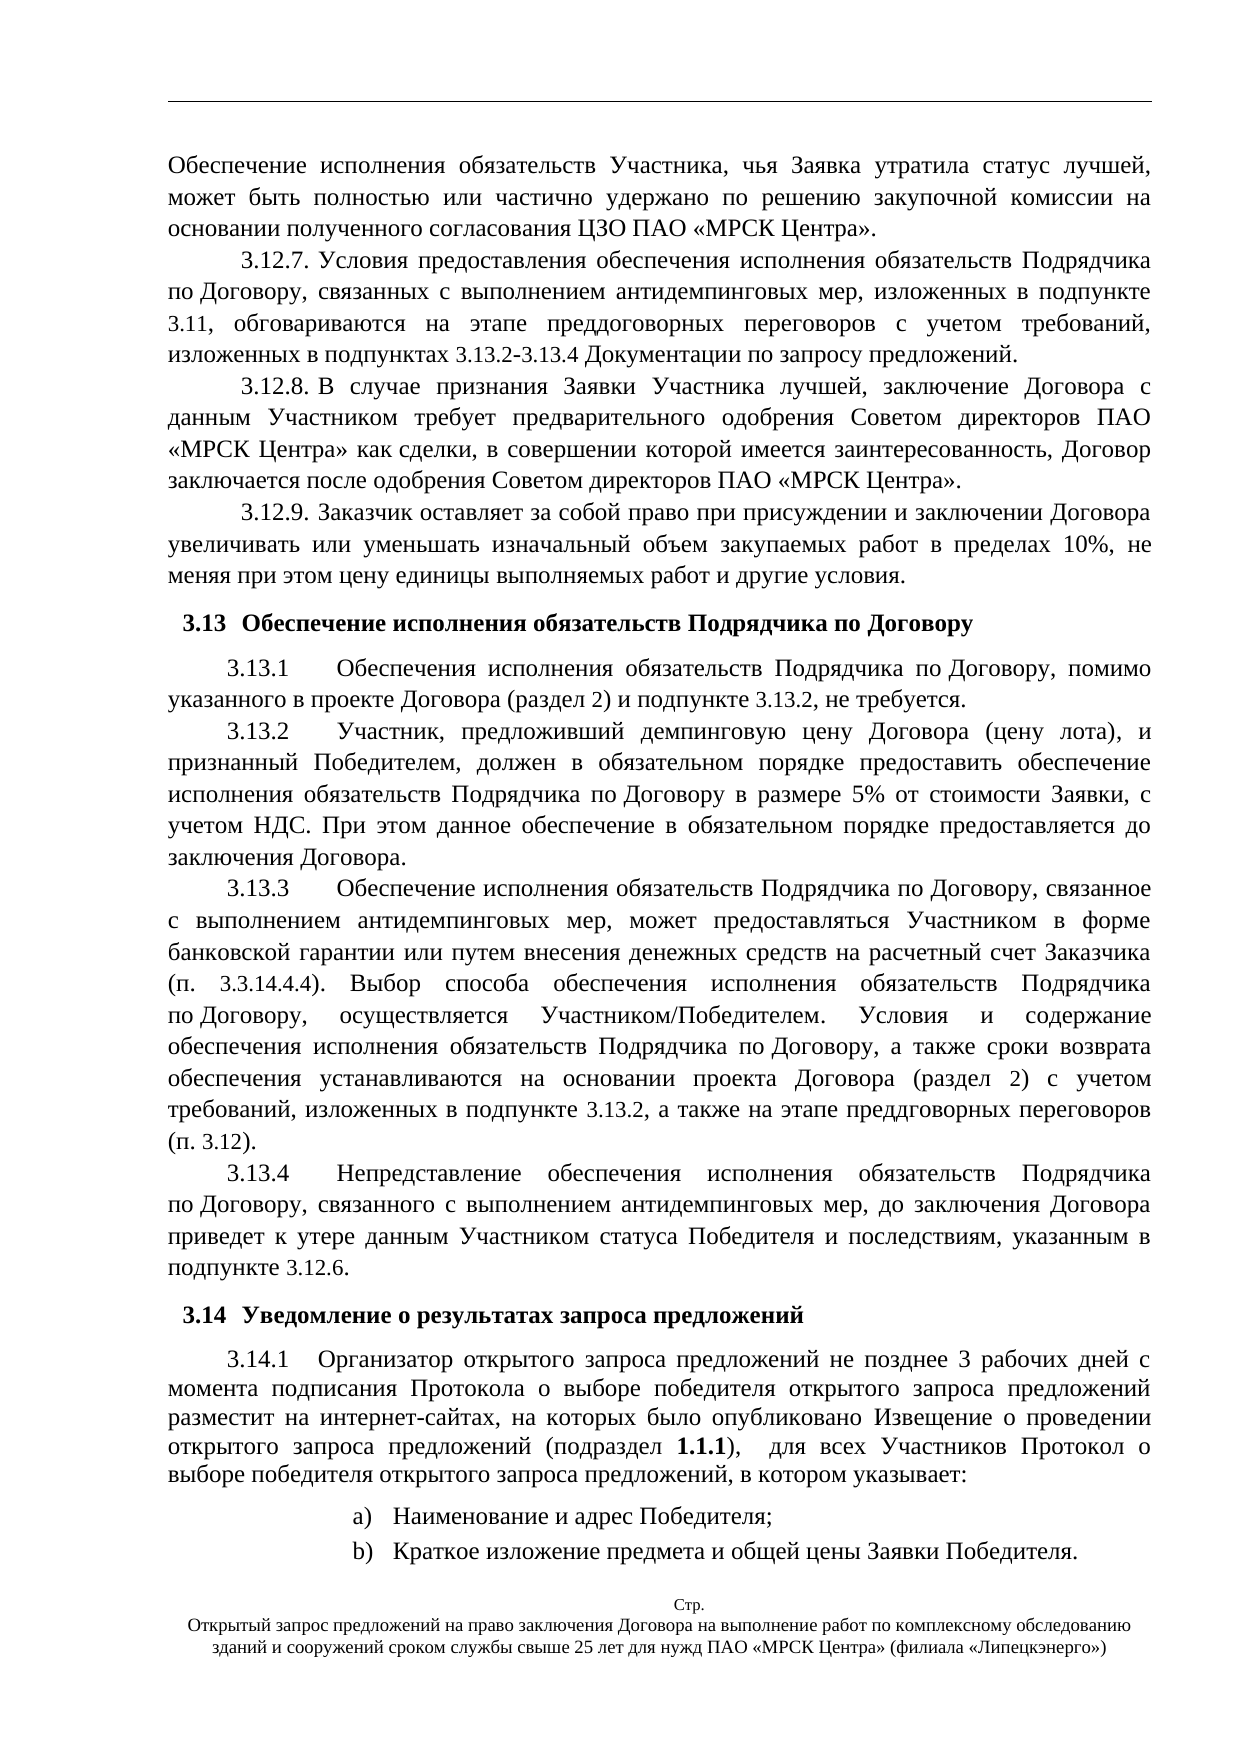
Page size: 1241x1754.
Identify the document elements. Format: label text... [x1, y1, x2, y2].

list Обеспечение исполнения обязательств Подрядчика по Договору, связанное с выполнением антидемпинговых мер, может предоставляться Участником в форме банковской гарантии или путем внесения денежных средств на расчетный счет Заказчика (п. 3.3.14.4.4). Выбор способа обеспечения исполнения обязательств Подрядчика по Договору, осуществляется Участником/Победителем. Условия и содержание обеспечения исполнения обязательств Подрядчика по Договору, а также сроки возврата обеспечения устанавливаются на основании проекта Договора (раздел 2) с учетом требований, изложенных в подпункте 3.13.2, а также на этапе преддговорных переговоров (п. 3.12). [168, 873, 1152, 1155]
list Условия предоставления обеспечения исполнения обязательств Подрядчика по Договору, связанных с выполнением антидемпинговых мер, изложенных в подпункте 3.11, обговариваются на этапе преддоговорных переговоров с учетом требований, изложенных в подпунктах 3.13.2-3.13.4 Документации по запросу предложений. [168, 245, 1152, 368]
subtitle Организатор открытого запроса предложений не позднее 3 рабочих дней с момента подписания Протокола о выборе победителя открытого запроса предложений разместит на интернет-сайтах, на которых было опубликовано Извещение о проведении открытого запроса предложений (подраздел 1.1.1), для всех Участников Протокол о выборе победителя открытого запроса предложений, в котором указывает: [168, 1344, 1152, 1488]
subtitle Уведомление о результатах запроса предложений [182, 1301, 1152, 1329]
list Наименование и адрес Победителя; [286, 1501, 1166, 1529]
list Участник, предложивший демпинговую цену Договора (цену лота), и признанный Победителем, должен в обязательном порядке предоставить обеспечение исполнения обязательств Подрядчика по Договору в размере 5% от стоимости Заявки, с учетом НДС. При этом данное обеспечение в обязательном порядке предоставляется до заключения Договора. [168, 716, 1152, 871]
list Краткое изложение предмета и общей цены Заявки Победителя. [286, 1536, 1166, 1564]
list В случае признания Заявки Участника лучшей, заключение Договора с данным Участником требует предварительного одобрения Советом директоров ПАО «МРСК Центра» как сделки, в совершении которой имеется заинтересованность, Договор заключается после одобрения Советом директоров ПАО «МРСК Центра». [168, 371, 1152, 494]
list Непредставление обеспечения исполнения обязательств Подрядчика по Договору, связанного с выполнением антидемпинговых мер, до заключения Договора приведет к утере данным Участником статуса Победителя и последствиям, указанным в подпункте 3.12.6. [168, 1158, 1152, 1281]
list Заказчик оставляет за собой право при присуждении и заключении Договора увеличивать или уменьшать изначальный объем закупаемых работ в пределах 10%, не меняя при этом цену единицы выполняемых работ и другие условия. [168, 497, 1152, 589]
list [168, 150, 1152, 242]
list Обеспечения исполнения обязательств Подрядчика по Договору, помимо указанного в проекте Договора (раздел 2) и подпункте 3.13.2, не требуется. [168, 653, 1152, 713]
subtitle Обеспечение исполнения обязательств Подрядчика по Договору [182, 608, 1152, 637]
